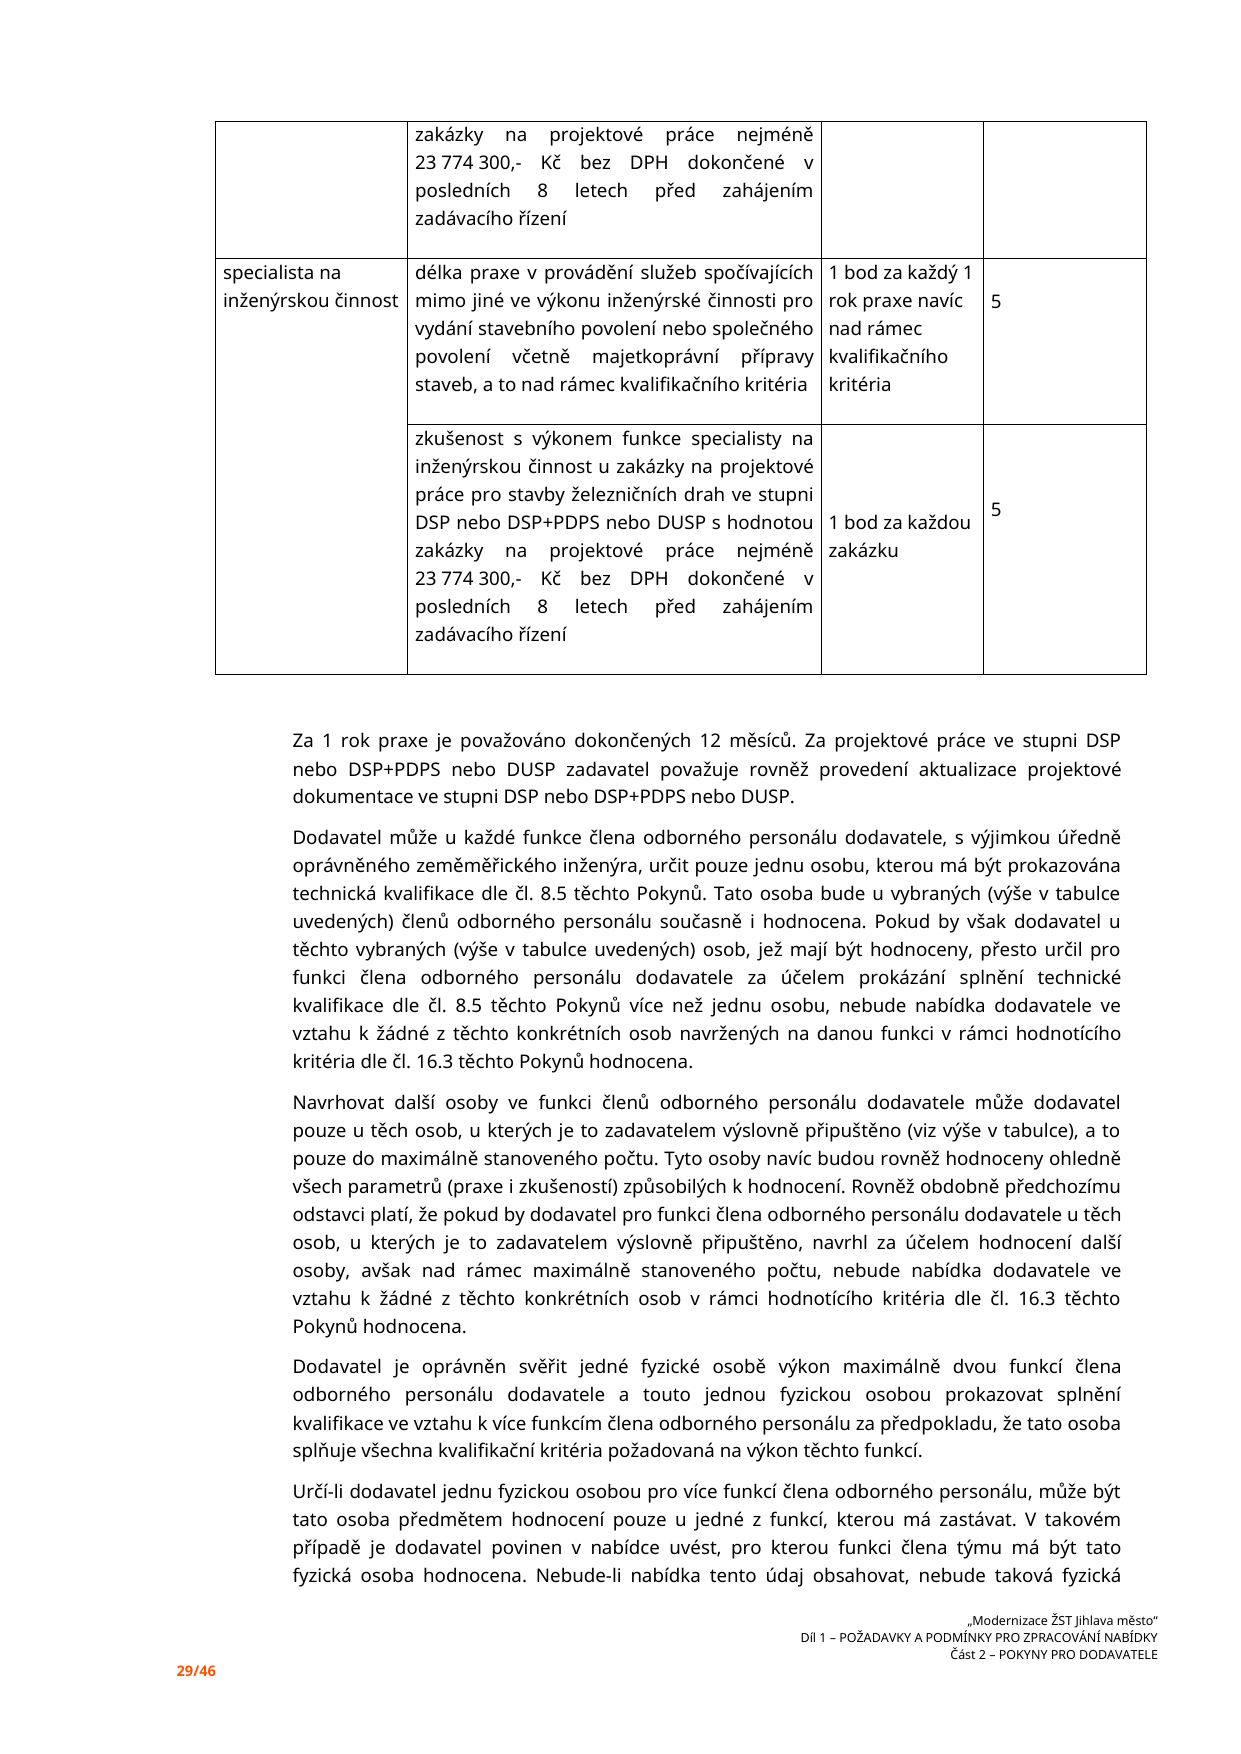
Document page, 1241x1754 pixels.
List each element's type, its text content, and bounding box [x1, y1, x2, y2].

table_cell 5 [984, 425, 1146, 674]
table_cell délka praxe v provádění služeb spočívajících mimo jiné ve výkonu inženýrské činnosti pro vydání stavebního povolení nebo společného povolení včetně majetkoprávní přípravy staveb, a to nad rámec kvalifikačního kritéria [408, 259, 821, 424]
list Navrhovat další osoby ve funkci členů odborného personálu dodavatele může dodavatel pouze u těch osob, u kterých je to zadavatelem výslovně připuštěno (viz výše v tabulce), a to pouze do maximálně stanoveného počtu. Tyto osoby navíc budou rovněž hodnoceny ohledně všech parametrů (praxe i zkušeností) způsobilých k hodnocení. Rovněž obdobně předchozímu odstavci platí, že pokud by dodavatel pro funkci člena odborného personálu dodavatele u těch osob, u kterých je to zadavatelem výslovně připuštěno, navrhl za účelem hodnocení další osoby, avšak nad rámec maximálně stanoveného počtu, nebude nabídka dodavatele ve vztahu k žádné z těchto konkrétních osob v rámci hodnotícího kritéria dle čl. 16.3 těchto Pokynů hodnocena. [292, 1089, 1122, 1339]
table_cell 5 [984, 122, 1146, 258]
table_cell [408, 122, 821, 258]
table_cell specialista na inženýrskou činnost [216, 259, 407, 674]
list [292, 1478, 1122, 1588]
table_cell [822, 122, 983, 258]
list Dodavatel je oprávněn svěřit jedné fyzické osobě výkon maximálně dvou funkcí člena odborného personálu dodavatele a touto jednou fyzickou osobou prokazovat splnění kvalifikace ve vztahu k více funkcím člena odborného personálu za předpokladu, že tato osoba splňuje všechna kvalifikační kritéria požadovaná na výkon těchto funkcí. [292, 1354, 1122, 1463]
table_cell 1 bod za každou zakázku [822, 425, 983, 674]
table_cell 5 [984, 259, 1146, 424]
list Dodavatel může u každé funkce člena odborného personálu dodavatele, s výjimkou úředně oprávněného zeměměřického inženýra, určit pouze jednu osobu, kterou má být prokazována technická kvalifikace dle čl. 8.5 těchto Pokynů. Tato osoba bude u vybraných (výše v tabulce uvedených) členů odborného personálu současně i hodnocena. Pokud by však dodavatel u těchto vybraných (výše v tabulce uvedených) osob, jež mají být hodnoceny, přesto určil pro funkci člena odborného personálu dodavatele za účelem prokázání splnění technické kvalifikace dle čl. 8.5 těchto Pokynů více než jednu osobu, nebude nabídka dodavatele ve vztahu k žádné z těchto konkrétních osob navržených na danou funkci v rámci hodnotícího kritéria dle čl. 16.3 těchto Pokynů hodnocena. [292, 824, 1122, 1074]
list Za 1 rok praxe je považováno dokončených 12 měsíců. Za projektové práce ve stupni DSP nebo DSP+PDPS nebo DUSP zadavatel považuje rovněž provedení aktualizace projektové dokumentace ve stupni DSP nebo DSP+PDPS nebo DUSP. [292, 728, 1122, 809]
table_cell zkušenost s výkonem funkce specialisty na inženýrskou činnost u zakázky na projektové práce pro stavby železničních drah ve stupni DSP nebo DSP+PDPS nebo DUSP s hodnotou zakázky na projektové práce nejméně 23 774 300,- Kč bez DPH dokončené v posledních 8 letech před zahájením zadávacího řízení [408, 425, 821, 674]
table_cell 1 bod za každý 1 rok praxe navíc nad rámec kvalifikačního kritéria [822, 259, 983, 424]
